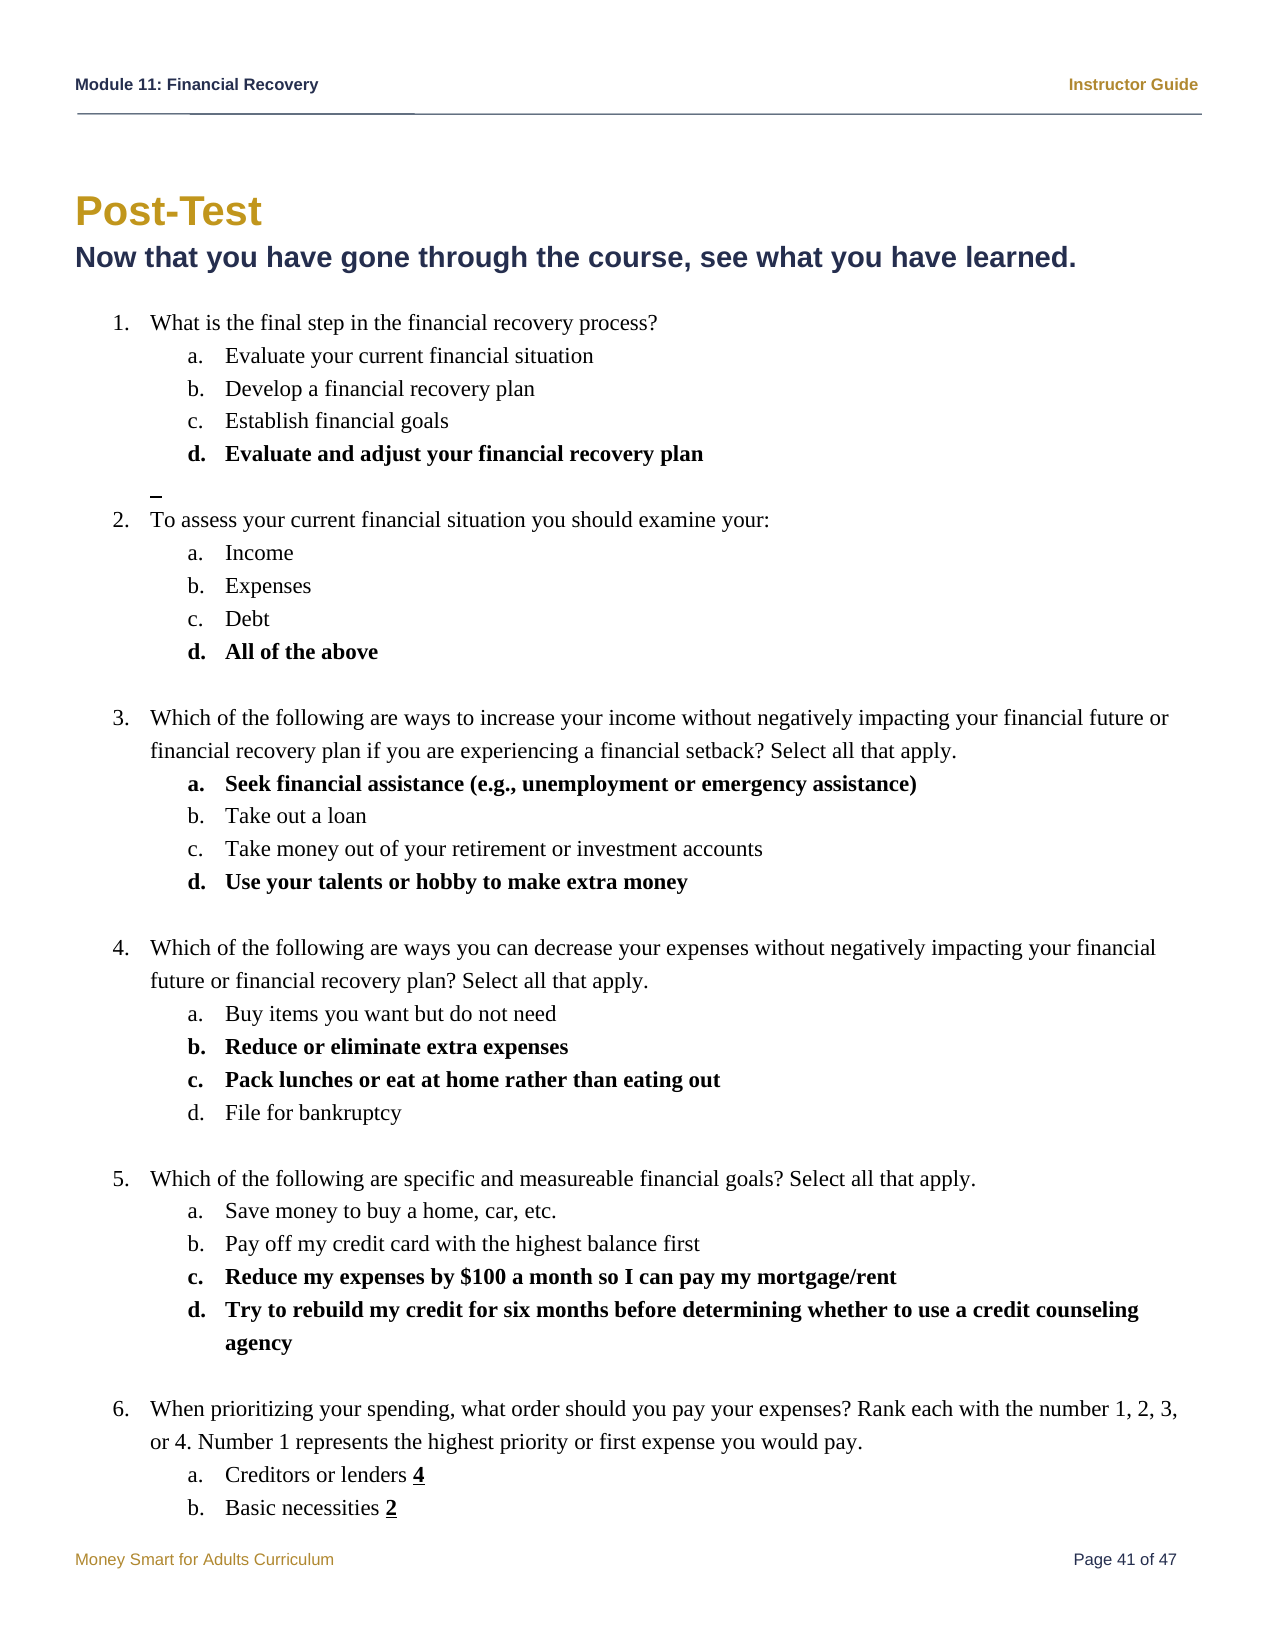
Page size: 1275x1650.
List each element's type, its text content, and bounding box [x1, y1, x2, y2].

list Which of the following are specific and measureable financial goals? Select all that apply. [112, 1164, 1200, 1191]
subtitle Now that you have gone through the course, see what you have learned. [75, 240, 1200, 274]
list Develop a financial recovery plan [187, 374, 1200, 401]
list Debt [187, 605, 1200, 631]
subtitle Post-Test [75, 186, 1200, 234]
list Expenses [187, 572, 1200, 598]
list Try to rebuild my credit for six months before determining whether to use a credit counseling agency [187, 1296, 1200, 1356]
list Which of the following are ways you can decrease your expenses without negatively impacting your financial future or financial recovery plan? Select all that apply. [112, 934, 1200, 993]
list Evaluate your current financial situation [187, 342, 1200, 368]
list File for bankruptcy [187, 1099, 1200, 1125]
list Income [187, 539, 1200, 566]
list Evaluate and adjust your financial recovery plan [187, 440, 1200, 467]
list Use your talents or hobby to make extra money [187, 868, 1200, 895]
list When prioritizing your spending, what order should you pay your expenses? Rank each with the number 1, 2, 3, or 4. Number 1 represents the highest priority or first expense you would pay. [112, 1395, 1200, 1454]
list Save money to buy a home, car, etc. [187, 1197, 1200, 1224]
list Take out a loan [187, 802, 1200, 829]
list Reduce or eliminate extra expenses [187, 1033, 1200, 1059]
list Seek financial assistance (e.g., unemployment or emergency assistance) [187, 769, 1200, 796]
list To assess your current financial situation you should examine your: [112, 506, 1200, 533]
list Which of the following are ways to increase your income without negatively impacting your financial future or financial recovery plan if you are experiencing a financial setback? Select all that apply. [112, 704, 1200, 763]
list Creditors or lenders 4 [187, 1461, 1200, 1487]
list All of the above [187, 638, 1200, 664]
list Take money out of your retirement or investment accounts [187, 835, 1200, 862]
list Pack lunches or eat at home rather than eating out [187, 1066, 1200, 1092]
list Pay off my credit card with the highest balance first [187, 1230, 1200, 1257]
list Establish financial goals [187, 407, 1200, 434]
list What is the final step in the financial recovery process? [112, 309, 1200, 335]
list Buy items you want but do not need [187, 1000, 1200, 1026]
list Basic necessities 2 [187, 1494, 1200, 1520]
list Reduce my expenses by $100 a month so I can pay my mortgage/rent [187, 1263, 1200, 1290]
